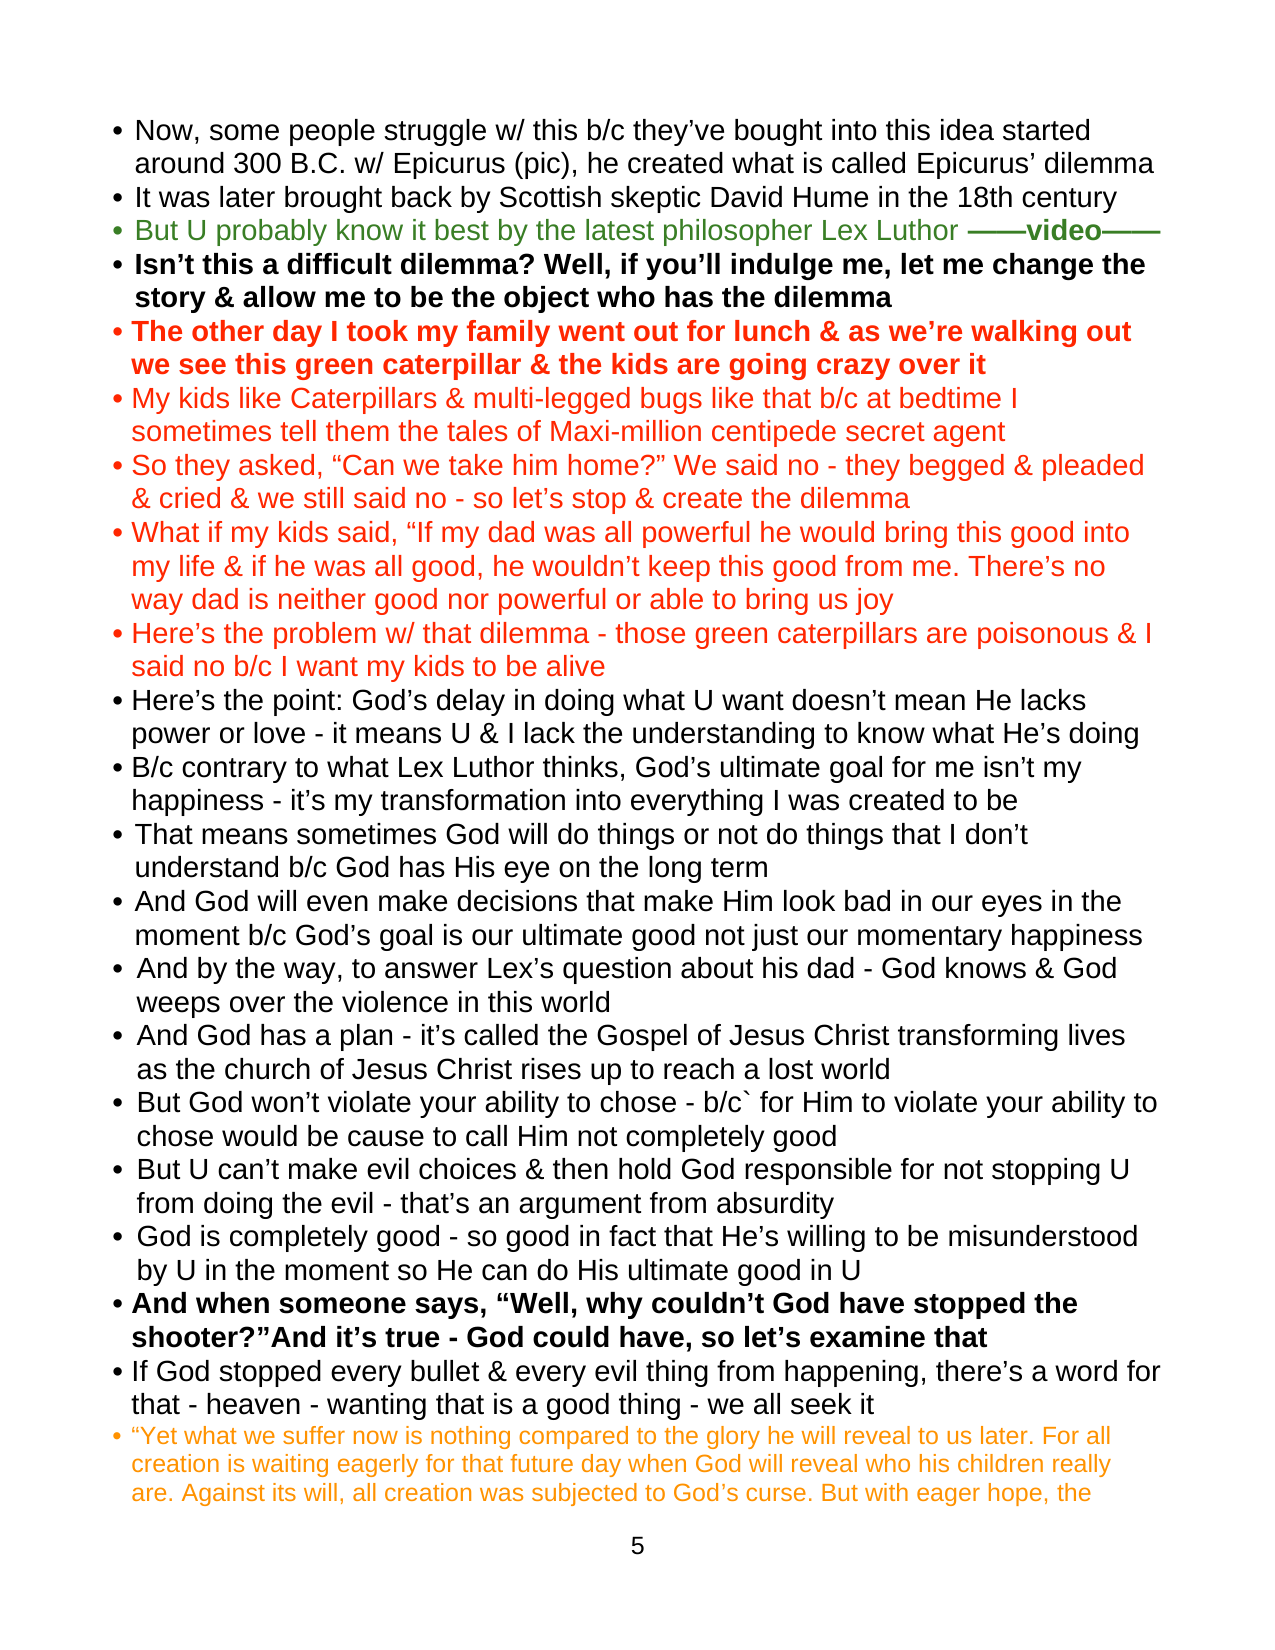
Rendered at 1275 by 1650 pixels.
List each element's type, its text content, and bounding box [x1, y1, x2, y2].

list Here’s the point: God’s delay in doing what U want doesn’t mean He lacks power or love - it means U & I lack the understanding to know what He’s doing [112, 683, 1162, 750]
list What if my kids said, “If my dad was all powerful he would bring this good into my life & if he was all good, he wouldn’t keep this good from me. There’s no way dad is neither good nor powerful or able to bring us joy [112, 515, 1162, 616]
list My kids like Caterpillars & multi-legged bugs like that b/c at bedtime I sometimes tell them the tales of Maxi-million centipede secret agent [112, 381, 1162, 448]
list The other day I took my family went out for lunch & as we’re walking out we see this green caterpillar & the kids are going crazy over it [112, 314, 1162, 381]
list And when someone says, “Well, why couldn’t God have stopped the shooter?”And it’s true - God could have, so let’s examine that [112, 1286, 1162, 1353]
list But U can’t make evil choices & then hold God responsible for not stopping U from doing the evil - that’s an argument from absurdity [112, 1152, 1162, 1219]
list Now, some people struggle w/ this b/c they’ve bought into this idea started around 300 B.C. w/ Epicurus (pic), he created what is called Epicurus’ dilemma [112, 112, 1162, 179]
list It was later brought back by Scottish skeptic David Hume in the 18th century [112, 179, 1162, 213]
list And God has a plan - it’s called the Gospel of Jesus Christ transforming lives as the church of Jesus Christ rises up to reach a lost world [112, 1018, 1162, 1085]
list But God won’t violate your ability to chose - b/c` for Him to violate your ability to chose would be cause to call Him not completely good [112, 1085, 1162, 1152]
list That means sometimes God will do things or not do things that I don’t understand b/c God has His eye on the long term [112, 817, 1162, 884]
list B/c contrary to what Lex Luthor thinks, God’s ultimate goal for me isn’t my happiness - it’s my transformation into everything I was created to be [112, 750, 1162, 817]
list God is completely good - so good in fact that He’s willing to be misunderstood by U in the moment so He can do His ultimate good in U [112, 1219, 1162, 1286]
list And by the way, to answer Lex’s question about his dad - God knows & God weeps over the violence in this world [112, 951, 1162, 1018]
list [112, 1421, 1162, 1507]
list But U probably know it best by the latest philosopher Lex Luthor ——video—— [112, 213, 1162, 247]
list Here’s the problem w/ that dilemma - those green caterpillars are poisonous & I said no b/c I want my kids to be alive [112, 616, 1162, 683]
list And God will even make decisions that make Him look bad in our eyes in the moment b/c God’s goal is our ultimate good not just our momentary happiness [112, 884, 1162, 951]
list So they asked, “Can we take him home?” We said no - they begged & pleaded & cried & we still said no - so let’s stop & create the dilemma [112, 448, 1162, 515]
list If God stopped every bullet & every evil thing from happening, there’s a word for that - heaven - wanting that is a good thing - we all seek it [112, 1353, 1162, 1421]
list Isn’t this a difficult dilemma? Well, if you’ll indulge me, let me change the story & allow me to be the object who has the dilemma [112, 247, 1162, 314]
